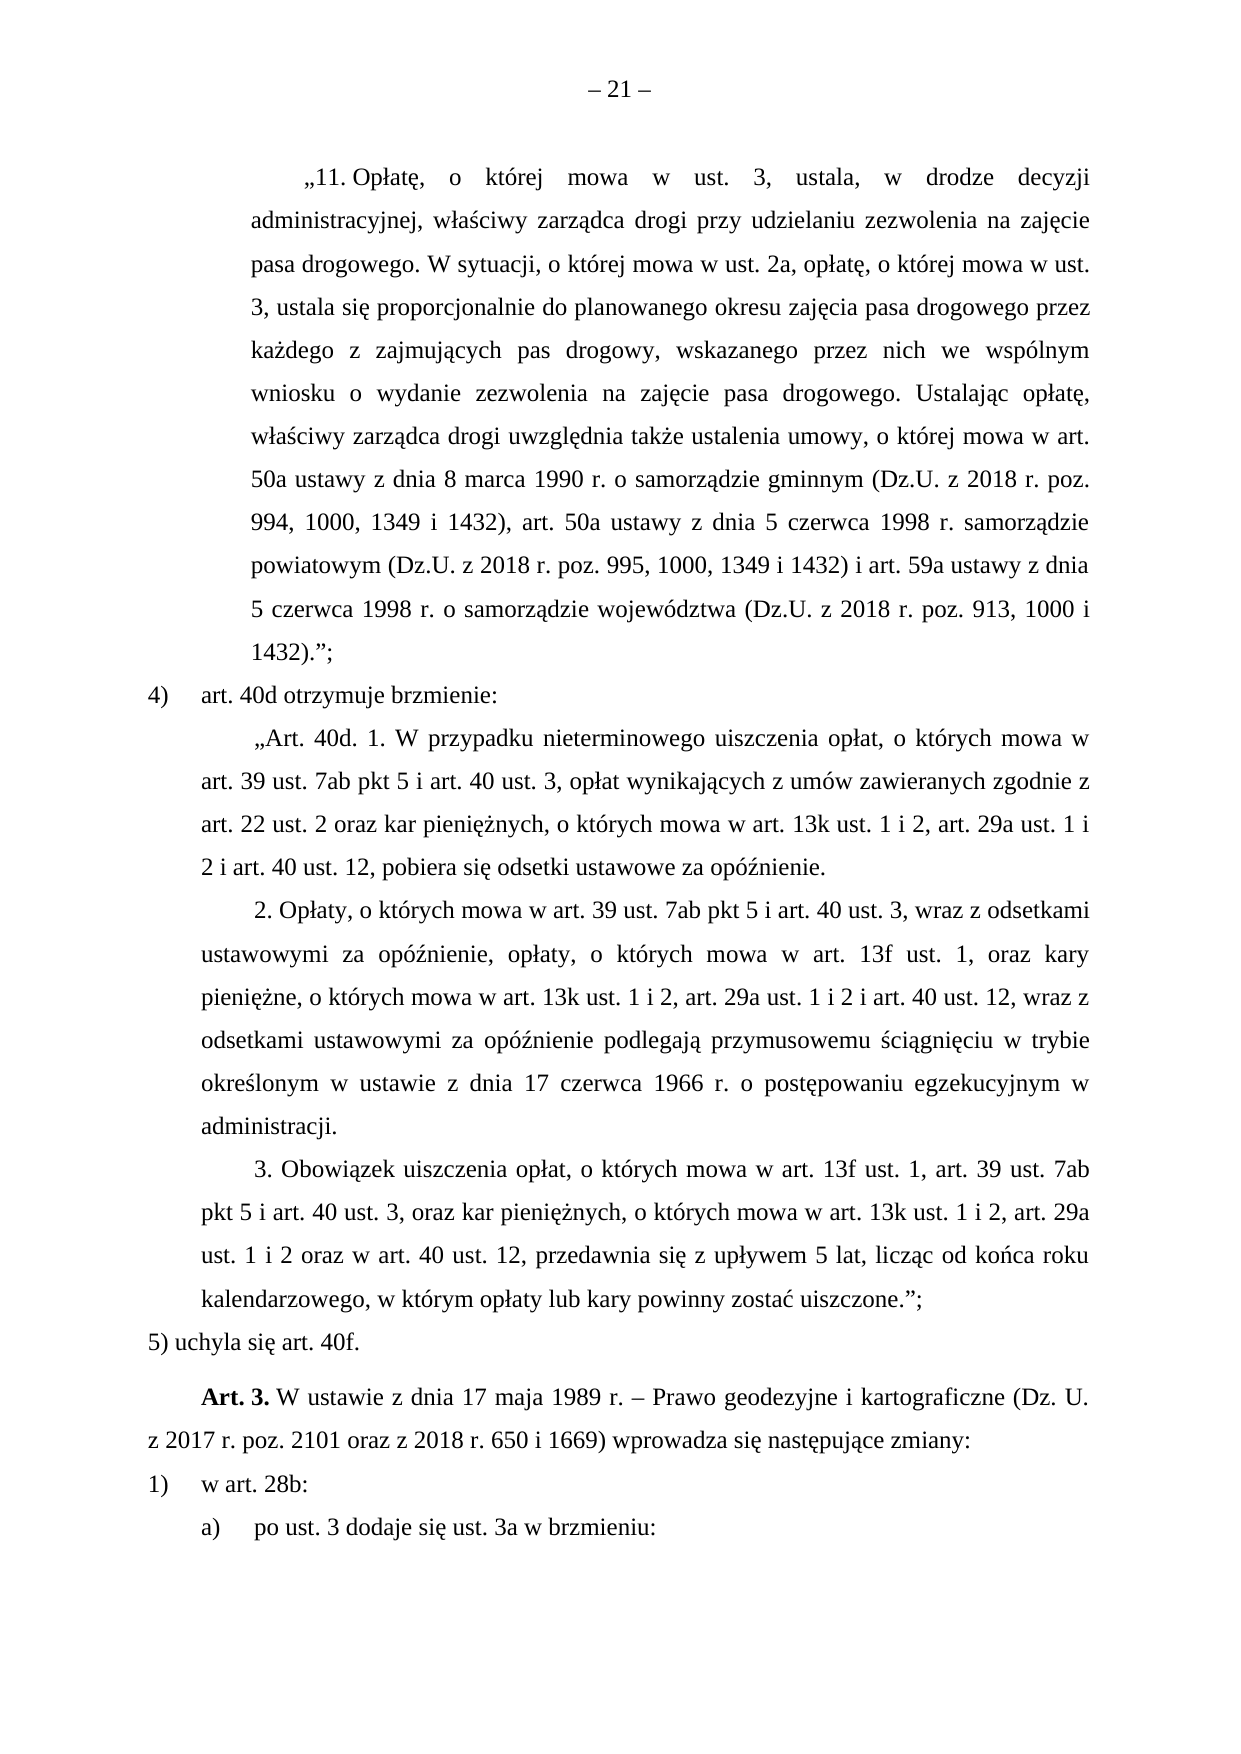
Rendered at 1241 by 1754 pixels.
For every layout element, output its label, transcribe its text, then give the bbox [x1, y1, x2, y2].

text 5) uchyla się art. 40f. [148, 1327, 1091, 1356]
text 4) art. 40d otrzymuje brzmienie: [148, 680, 1091, 709]
text 1) w art. 28b: [148, 1469, 1091, 1497]
text a) po ust. 3 dodaje się ust. 3a w brzmieniu: [201, 1512, 1091, 1541]
text 2. Opłaty, o których mowa w art. 39 ust. 7ab pkt 5 i art. 40 ust. 3, wraz z odsetkami ustawowymi za opóźnienie, opłaty, o których mowa w art. 13f ust. 1, oraz kary pieniężne, o których mowa w art. 13k ust. 1 i 2, art. 29a ust. 1 i 2 i art. 40 ust. 12, wraz z odsetkami ustawowymi za opóźnienie podlegają przymusowemu ściągnięciu w trybie określonym w ustawie z dnia 17 czerwca 1966 r. o postępowaniu egzekucyjnym w administracji. [201, 896, 1091, 1140]
text „11. Opłatę, o której mowa w ust. 3, ustala, w drodze decyzji administracyjnej, właściwy zarządca drogi przy udzielaniu zezwolenia na zajęcie pasa drogowego. W sytuacji, o której mowa w ust. 2a, opłatę, o której mowa w ust. 3, ustala się proporcjonalnie do planowanego okresu zajęcia pasa drogowego przez każdego z zajmujących pas drogowy, wskazanego przez nich we wspólnym wniosku o wydanie zezwolenia na zajęcie pasa drogowego. Ustalając opłatę, właściwy zarządca drogi uwzględnia także ustalenia umowy, o której mowa w art. 50a ustawy z dnia 8 marca 1990 r. o samorządzie gminnym (Dz.U. z 2018 r. poz. 994, 1000, 1349 i 1432), art. 50a ustawy z dnia 5 czerwca 1998 r. samorządzie powiatowym (Dz.U. z 2018 r. poz. 995, 1000, 1349 i 1432) i art. 59a ustawy z dnia 5 czerwca 1998 r. o samorządzie województwa (Dz.U. z 2018 r. poz. 913, 1000 i 1432).”; [251, 162, 1091, 666]
text „Art. 40d. 1. W przypadku nieterminowego uiszczenia opłat, o których mowa w art. 39 ust. 7ab pkt 5 i art. 40 ust. 3, opłat wynikających z umów zawieranych zgodnie z art. 22 ust. 2 oraz kar pieniężnych, o których mowa w art. 13k ust. 1 i 2, art. 29a ust. 1 i 2 i art. 40 ust. 12, pobiera się odsetki ustawowe za opóźnienie. [201, 723, 1091, 881]
text Art. 3. W ustawie z dnia 17 maja 1989 r. – Prawo geodezyjne i kartograficzne (Dz. U. z 2017 r. poz. 2101 oraz z 2018 r. 650 i 1669) wprowadza się następujące zmiany: [148, 1382, 1091, 1454]
text 3. Obowiązek uiszczenia opłat, o których mowa w art. 13f ust. 1, art. 39 ust. 7ab pkt 5 i art. 40 ust. 3, oraz kar pieniężnych, o których mowa w art. 13k ust. 1 i 2, art. 29a ust. 1 i 2 oraz w art. 40 ust. 12, przedawnia się z upływem 5 lat, licząc od końca roku kalendarzowego, w którym opłaty lub kary powinny zostać uiszczone.”; [201, 1154, 1091, 1312]
